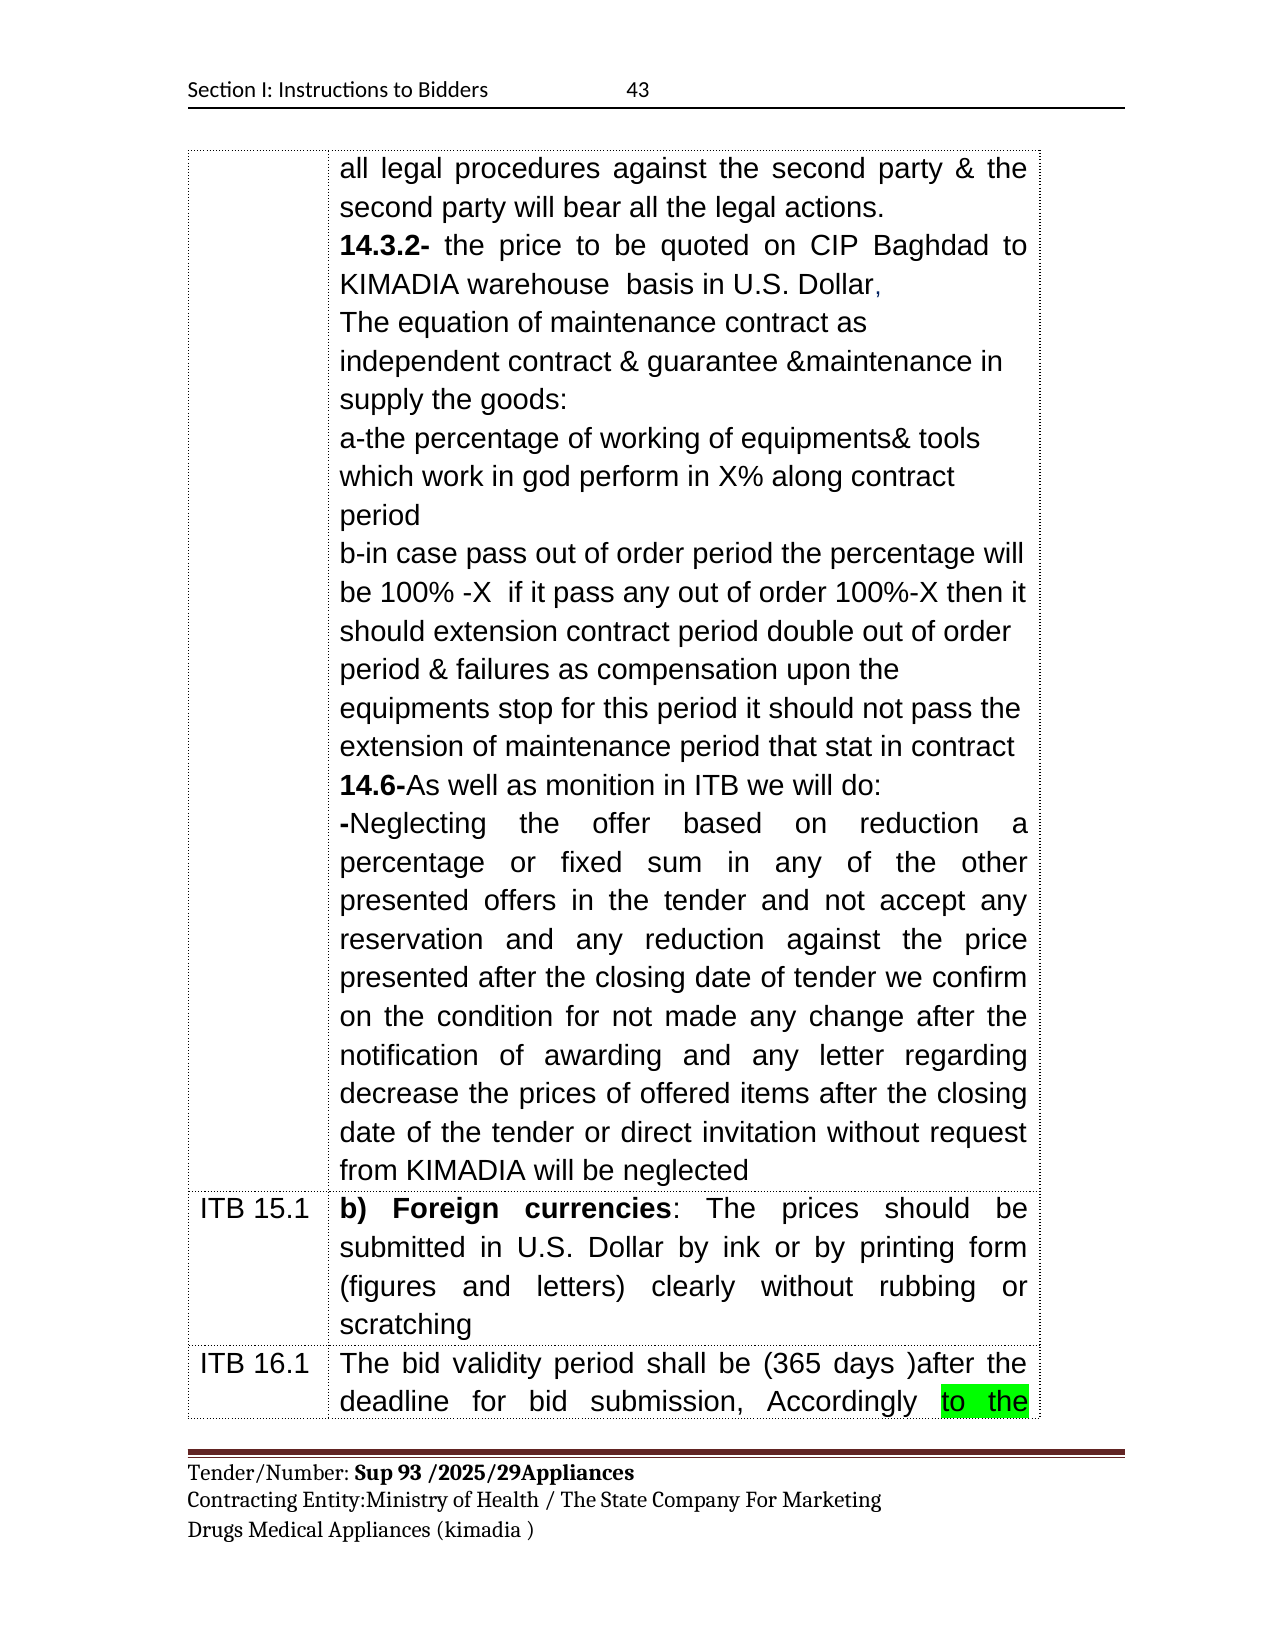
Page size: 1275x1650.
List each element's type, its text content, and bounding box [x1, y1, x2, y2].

table_cell ITB 15.1 [188, 1191, 328, 1344]
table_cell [328, 150, 1040, 1191]
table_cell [328, 1345, 1040, 1418]
table_cell ITB 16.1 [188, 1345, 328, 1418]
table_cell 14 [188, 150, 328, 1191]
table_cell b) Foreign currencies: The prices should be submitted in U.S. Dollar by ink or by printing form (figures and letters) clearly without rubbing or scratching [328, 1191, 1040, 1344]
